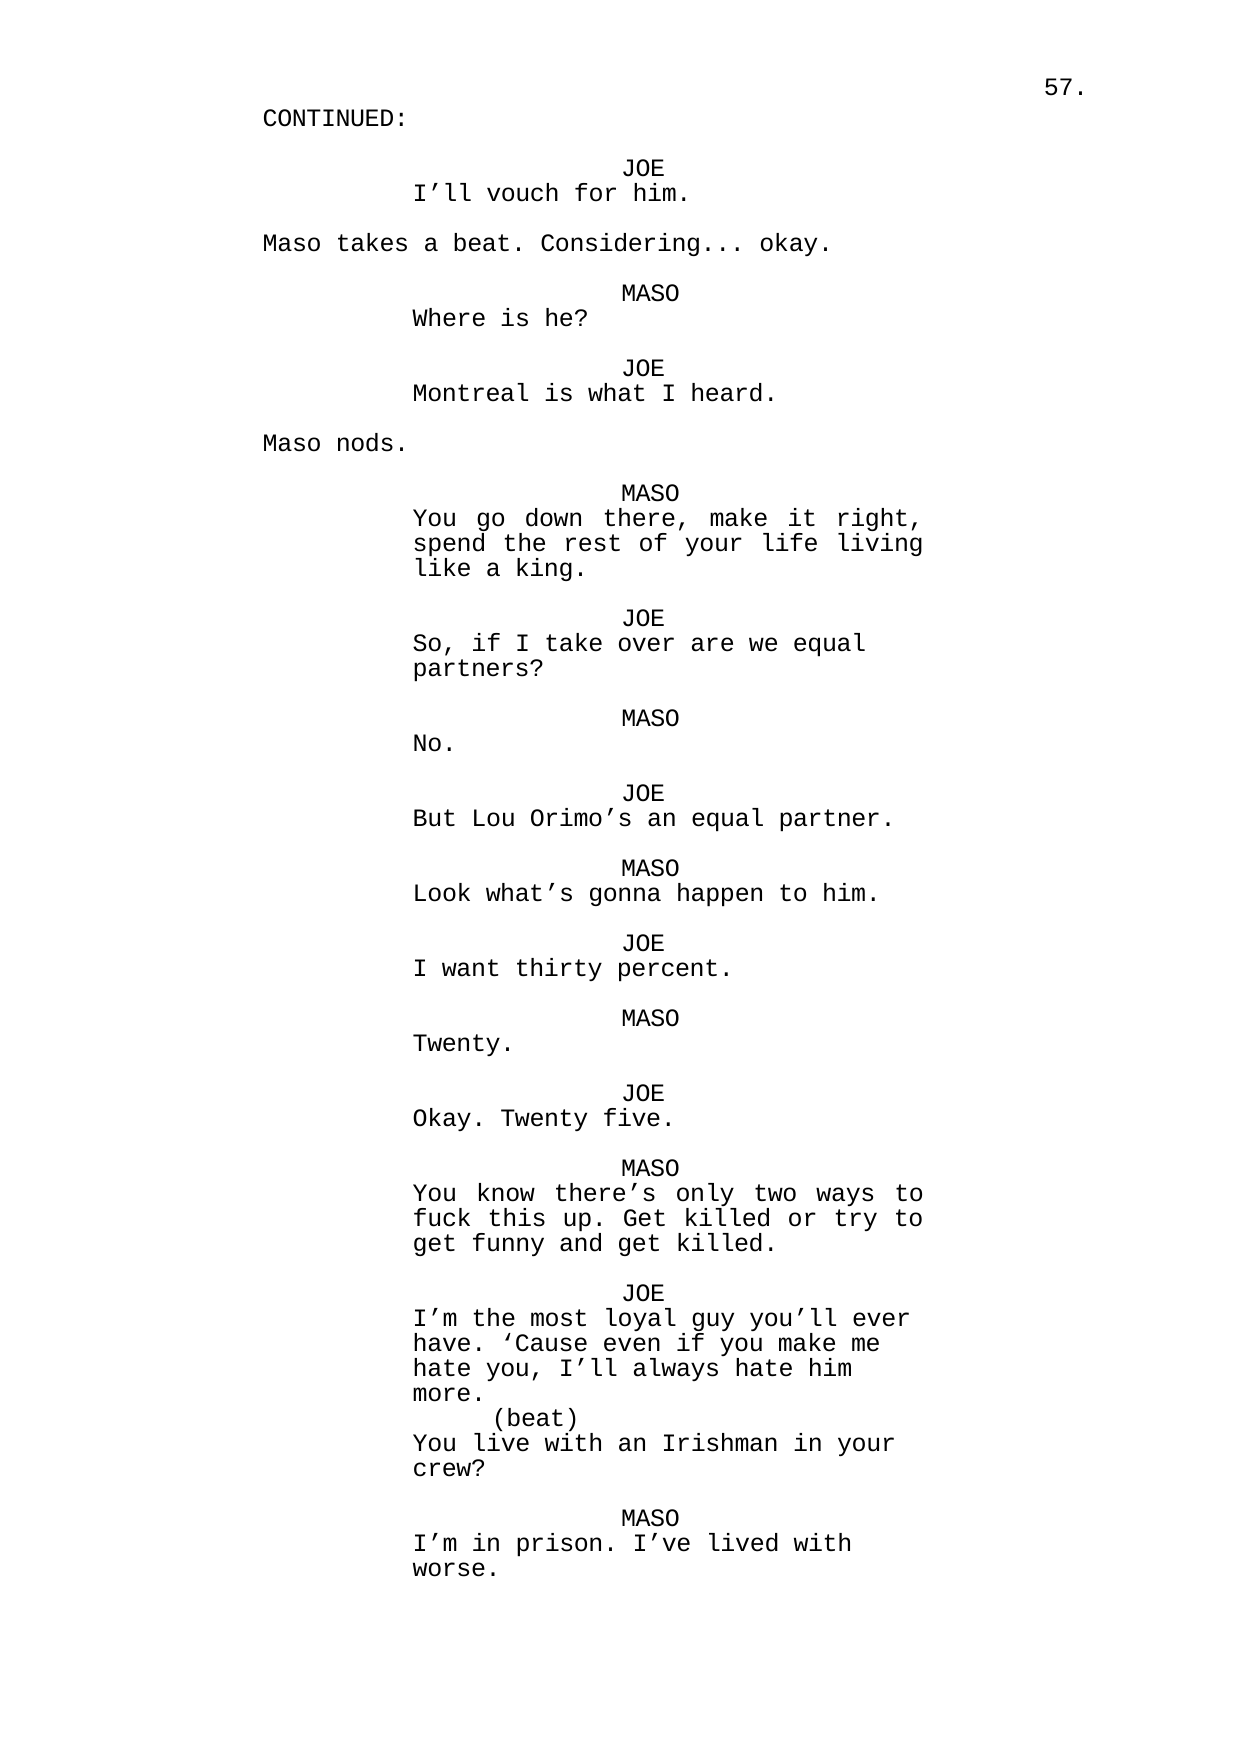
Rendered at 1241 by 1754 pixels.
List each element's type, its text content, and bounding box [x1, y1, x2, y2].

text JOE [621, 607, 1098, 632]
text You go down there, make it right, spend the rest of your life living like a king. [412, 507, 924, 582]
text I’ll vouch for him. [412, 182, 1098, 207]
text Okay. Twenty five. [412, 1107, 1098, 1132]
text No. [412, 732, 463, 757]
text Maso nods. [262, 432, 1098, 457]
text (beat) [492, 1407, 1098, 1432]
text But Lou Orimo’s an equal partner. [412, 807, 1098, 832]
text MASO [621, 707, 1098, 732]
text Where is he? [412, 307, 594, 332]
text MASO [621, 857, 1098, 882]
text I’m in prison. I’ve lived with worse. [412, 1532, 866, 1582]
text You know there’s only two ways to fuck this up. Get killed or try to get funny and get killed. [412, 1182, 924, 1257]
text JOE [621, 1282, 1098, 1307]
text JOE [621, 357, 1098, 382]
text Twenty. [412, 1032, 521, 1057]
text CONTINUED: [262, 107, 1098, 132]
text You live with an Irishman in your crew? [412, 1432, 909, 1482]
text JOE [621, 1082, 1098, 1107]
text MASO [621, 1007, 1098, 1032]
text Look what’s gonna happen to him. [412, 882, 1098, 907]
text So, if I take over are we equal partners? [412, 632, 880, 682]
text MASO [621, 1507, 1098, 1532]
text MASO [621, 482, 1098, 507]
text JOE [621, 782, 1098, 807]
text MASO [621, 282, 1098, 307]
text Montreal is what I heard. [412, 382, 1098, 407]
text JOE [621, 157, 1098, 182]
text JOE [621, 932, 1098, 957]
text MASO [621, 1157, 1098, 1182]
text 57. [1044, 75, 1098, 101]
text I’m the most loyal guy you’ll ever have. ‘Cause even if you make me hate you, I’ll always hate him more. [412, 1307, 924, 1407]
text I want thirty percent. [412, 957, 1098, 982]
text Maso takes a beat. Considering... okay. [262, 232, 1098, 257]
